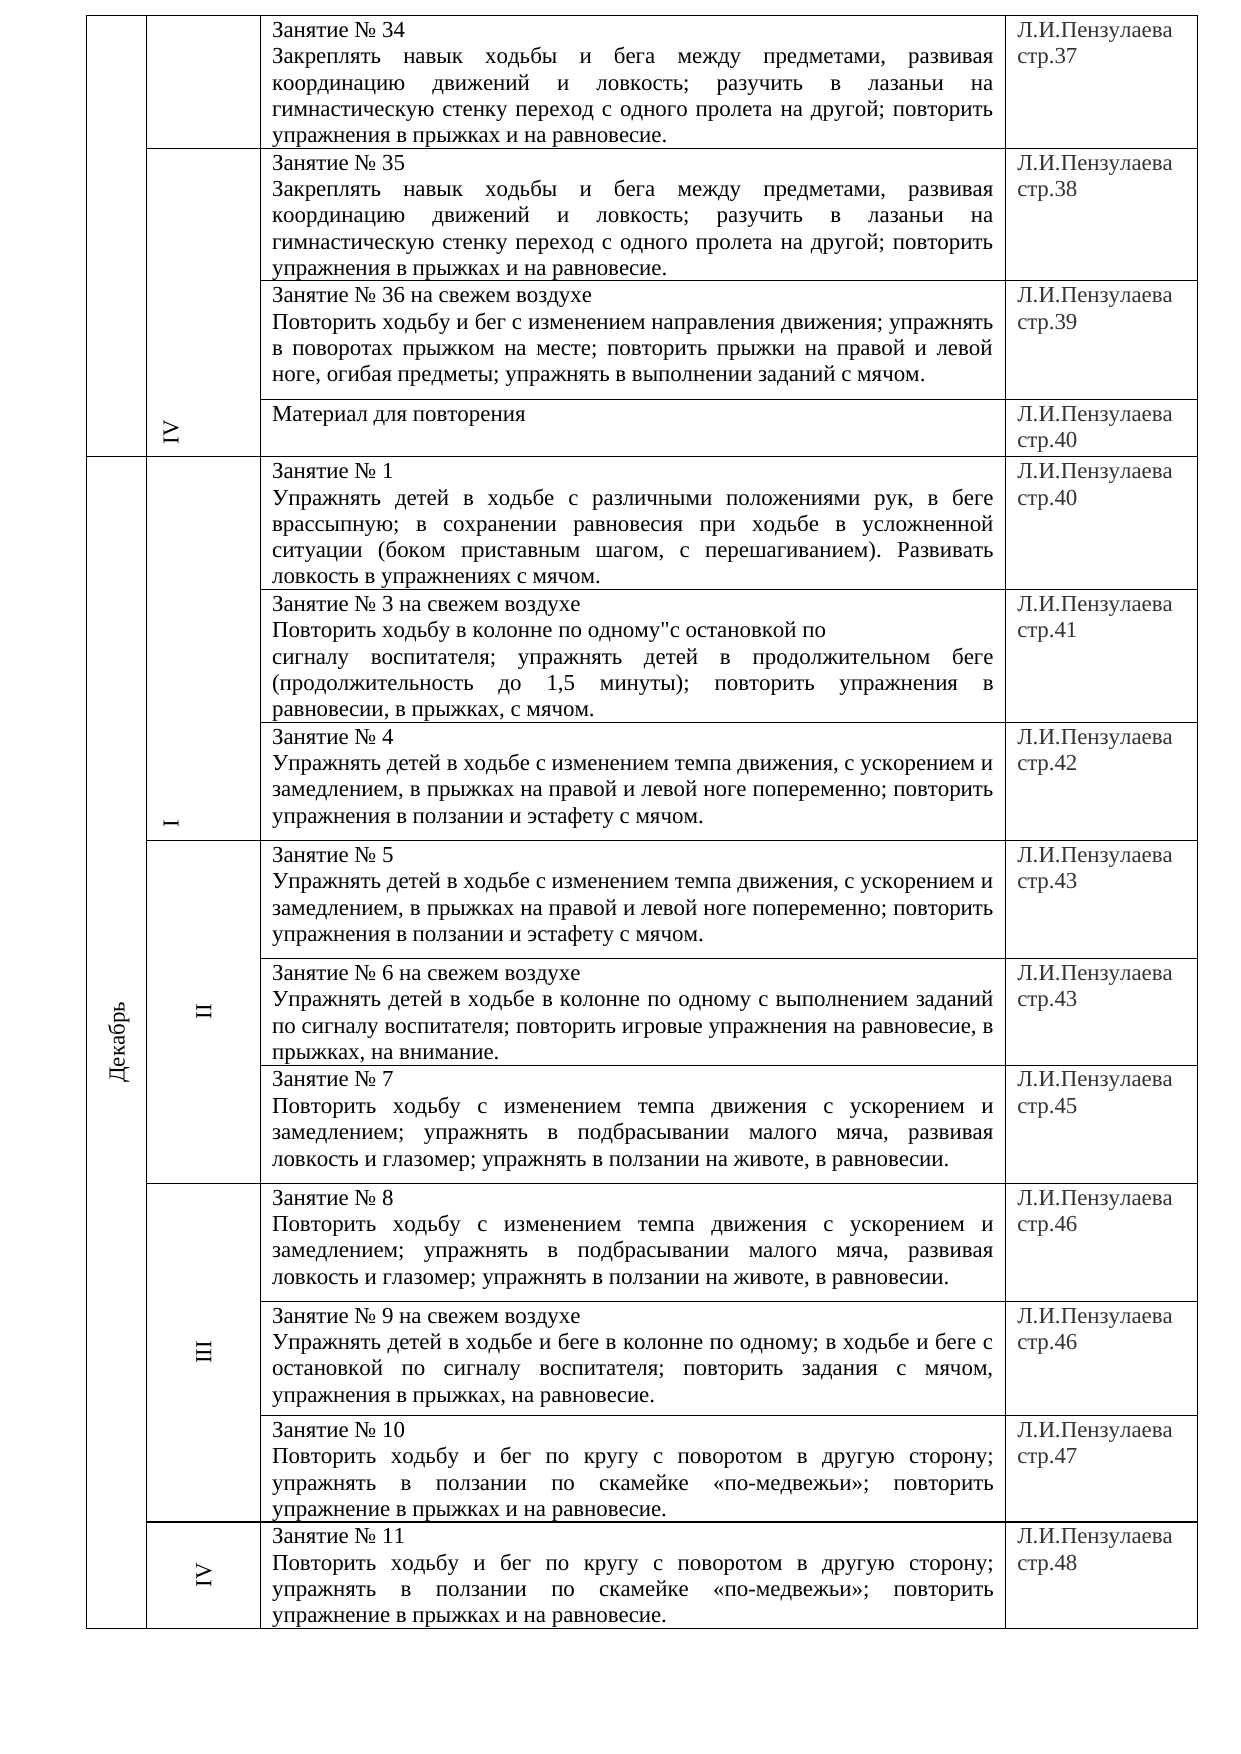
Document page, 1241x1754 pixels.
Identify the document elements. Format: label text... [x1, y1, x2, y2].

table_cell Л.И.Пензулаева стр.38 [1006, 149, 1197, 280]
table_cell Занятие № 8 Повторить ходьбу с изменением темпа движения с ускорением и замедлением; упражнять в подбрасывании малого мяча, развивая ловкость и глазомер; упражнять в ползании на животе, в равновесии. [261, 1184, 1005, 1301]
table_cell Л.И.Пензулаева стр.47 [1006, 1416, 1197, 1521]
table_cell Занятие № 35 Закреплять навык ходьбы и бега между предметами, развивая координацию движений и ловкость; разучить в лазаньи на гимнастическую стенку переход с одного пролета на другой; повторить упражнения в прыжках и на равновесие. [261, 149, 1005, 280]
table_cell Л.И.Пензулаева стр.43 [1006, 959, 1197, 1064]
table_cell Л.И.Пензулаева стр.37 [1006, 16, 1197, 148]
table_cell Занятие № 36 на свежем воздухе Повторить ходьбу и бег с изменением направления движения; упражнять в поворотах прыжком на месте; повторить прыжки на правой и левой ноге, огибая предметы; упражнять в выполнении заданий с мячом. [261, 281, 1005, 398]
table_cell Л.И.Пензулаева стр.45 [1006, 1066, 1197, 1183]
table_cell Декабрь [87, 457, 146, 1628]
table_cell Л.И.Пензулаева стр.46 [1006, 1184, 1197, 1301]
table_cell Занятие № 10 Повторить ходьбу и бег по кругу с поворотом в другую сторону; упражнять в ползании по скамейке «по-медвежьи»; повторить упражнение в прыжках и на равновесие. [261, 1416, 1005, 1521]
table_cell IV [147, 1523, 260, 1628]
table_cell I [147, 457, 260, 840]
table_cell Л.И.Пензулаева стр.39 [1006, 281, 1197, 398]
table_cell Л.И.Пензулаева стр.40 [1006, 457, 1197, 589]
table_cell Занятие № 4 Упражнять детей в ходьбе с изменением темпа движения, с ускорением и замедлением, в прыжках на правой и левой ноге попеременно; повторить упражнения в ползании и эстафету с мячом. [261, 723, 1005, 840]
table_cell Занятие № 6 на свежем воздухе Упражнять детей в ходьбе в колонне по одному с выполнением заданий по сигналу воспитателя; повторить игровые упражнения на равновесие, в прыжках, на внимание. [261, 959, 1005, 1064]
table_cell Занятие № 11 Повторить ходьбу и бег по кругу с поворотом в другую сторону; упражнять в ползании по скамейке «по-медвежьи»; повторить упражнение в прыжках и на равновесие. [261, 1523, 1005, 1628]
table_cell III [147, 1184, 260, 1521]
table_cell Л.И.Пензулаева стр.46 [1006, 1302, 1197, 1415]
table_cell IV [147, 149, 260, 456]
table_cell Л.И.Пензулаева стр.41 [1006, 590, 1197, 722]
table_cell Л.И.Пензулаева стр.42 [1006, 723, 1197, 840]
table_cell Занятие № 7 Повторить ходьбу с изменением темпа движения с ускорением и замедлением; упражнять в подбрасывании малого мяча, развивая ловкость и глазомер; упражнять в ползании на животе, в равновесии. [261, 1066, 1005, 1183]
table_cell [1006, 1523, 1197, 1628]
table_cell Занятие № 34 Закреплять навык ходьбы и бега между предметами, развивая координацию движений и ловкость; разучить в лазаньи на гимнастическую стенку переход с одного пролета на другой; повторить упражнения в прыжках и на равновесие. [261, 16, 1005, 148]
table_cell Л.И.Пензулаева стр.43 [1006, 841, 1197, 958]
table_cell Занятие № 5 Упражнять детей в ходьбе с изменением темпа движения, с ускорением и замедлением, в прыжках на правой и левой ноге попеременно; повторить упражнения в ползании и эстафету с мячом. [261, 841, 1005, 958]
table_cell Занятие № 1 Упражнять детей в ходьбе с различными положениями рук, в беге врассыпную; в сохранении равновесия при ходьбе в усложненной ситуации (боком приставным шагом, с перешагиванием). Развивать ловкость в упражнениях с мячом. [261, 457, 1005, 589]
table_cell Материал для повторения [261, 400, 1005, 456]
table_cell Л.И.Пензулаева стр.40 [1006, 400, 1197, 456]
table_cell II [147, 841, 260, 1183]
table_cell Занятие № 9 на свежем воздухе Упражнять детей в ходьбе и беге в колонне по одному; в ходьбе и беге с остановкой по сигналу воспитателя; повторить задания с мячом, упражнения в прыжках, на равновесие. [261, 1302, 1005, 1415]
table_cell Занятие № 3 на свежем воздухе Повторить ходьбу в колонне по одному"с остановкой по сигналу воспитателя; упражнять детей в продолжительном беге (продолжительность до 1,5 минуты); повторить упражнения в равновесии, в прыжках, с мячом. [261, 590, 1005, 722]
